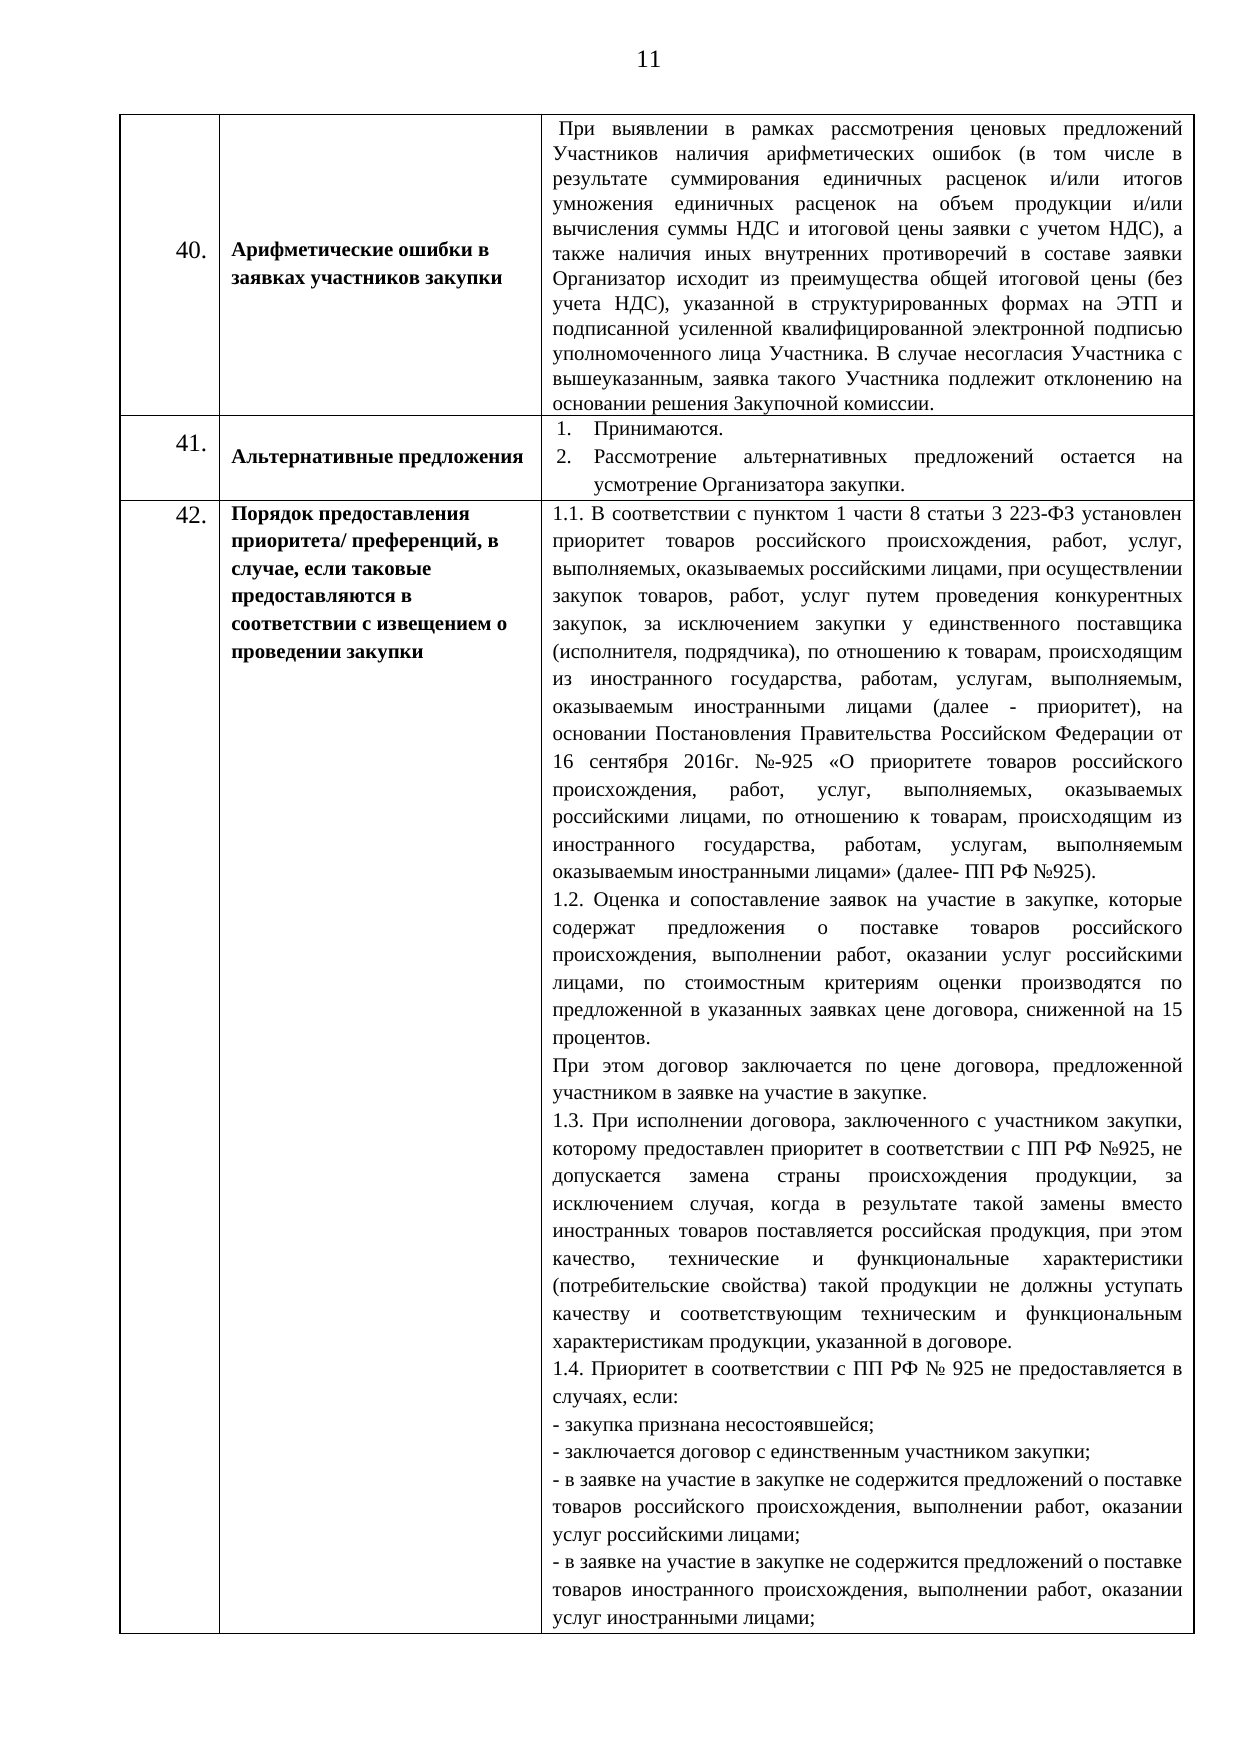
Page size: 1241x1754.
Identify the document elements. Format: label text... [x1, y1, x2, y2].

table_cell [220, 501, 541, 1633]
table_cell При выявлении в рамках рассмотрения ценовых предложений Участников наличия арифметических ошибок (в том числе в результате суммирования единичных расценок и/или итогов умножения единичных расценок на объем продукции и/или вычисления суммы НДС и итоговой цены заявки с учетом НДС), а также наличия иных внутренних противоречий в составе заявки Организатор исходит из преимущества общей итоговой цены (без учета НДС), указанной в структурированных формах на ЭТП и подписанной усиленной квалифицированной электронной подписью уполномоченного лица Участника. В случае несогласия Участника с вышеуказанным, заявка такого Участника подлежит отклонению на основании решения Закупочной комиссии. [542, 115, 1193, 415]
table_cell Принимаются. Рассмотрение альтернативных предложений остается на усмотрение Организатора закупки. [542, 416, 1193, 499]
table_cell [121, 416, 219, 499]
table_cell Арифметические ошибки в заявках участников закупки [220, 115, 541, 415]
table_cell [542, 501, 1193, 1633]
table_cell [121, 115, 219, 415]
table_cell [121, 501, 219, 1633]
table_cell Альтернативные предложения [220, 416, 541, 499]
